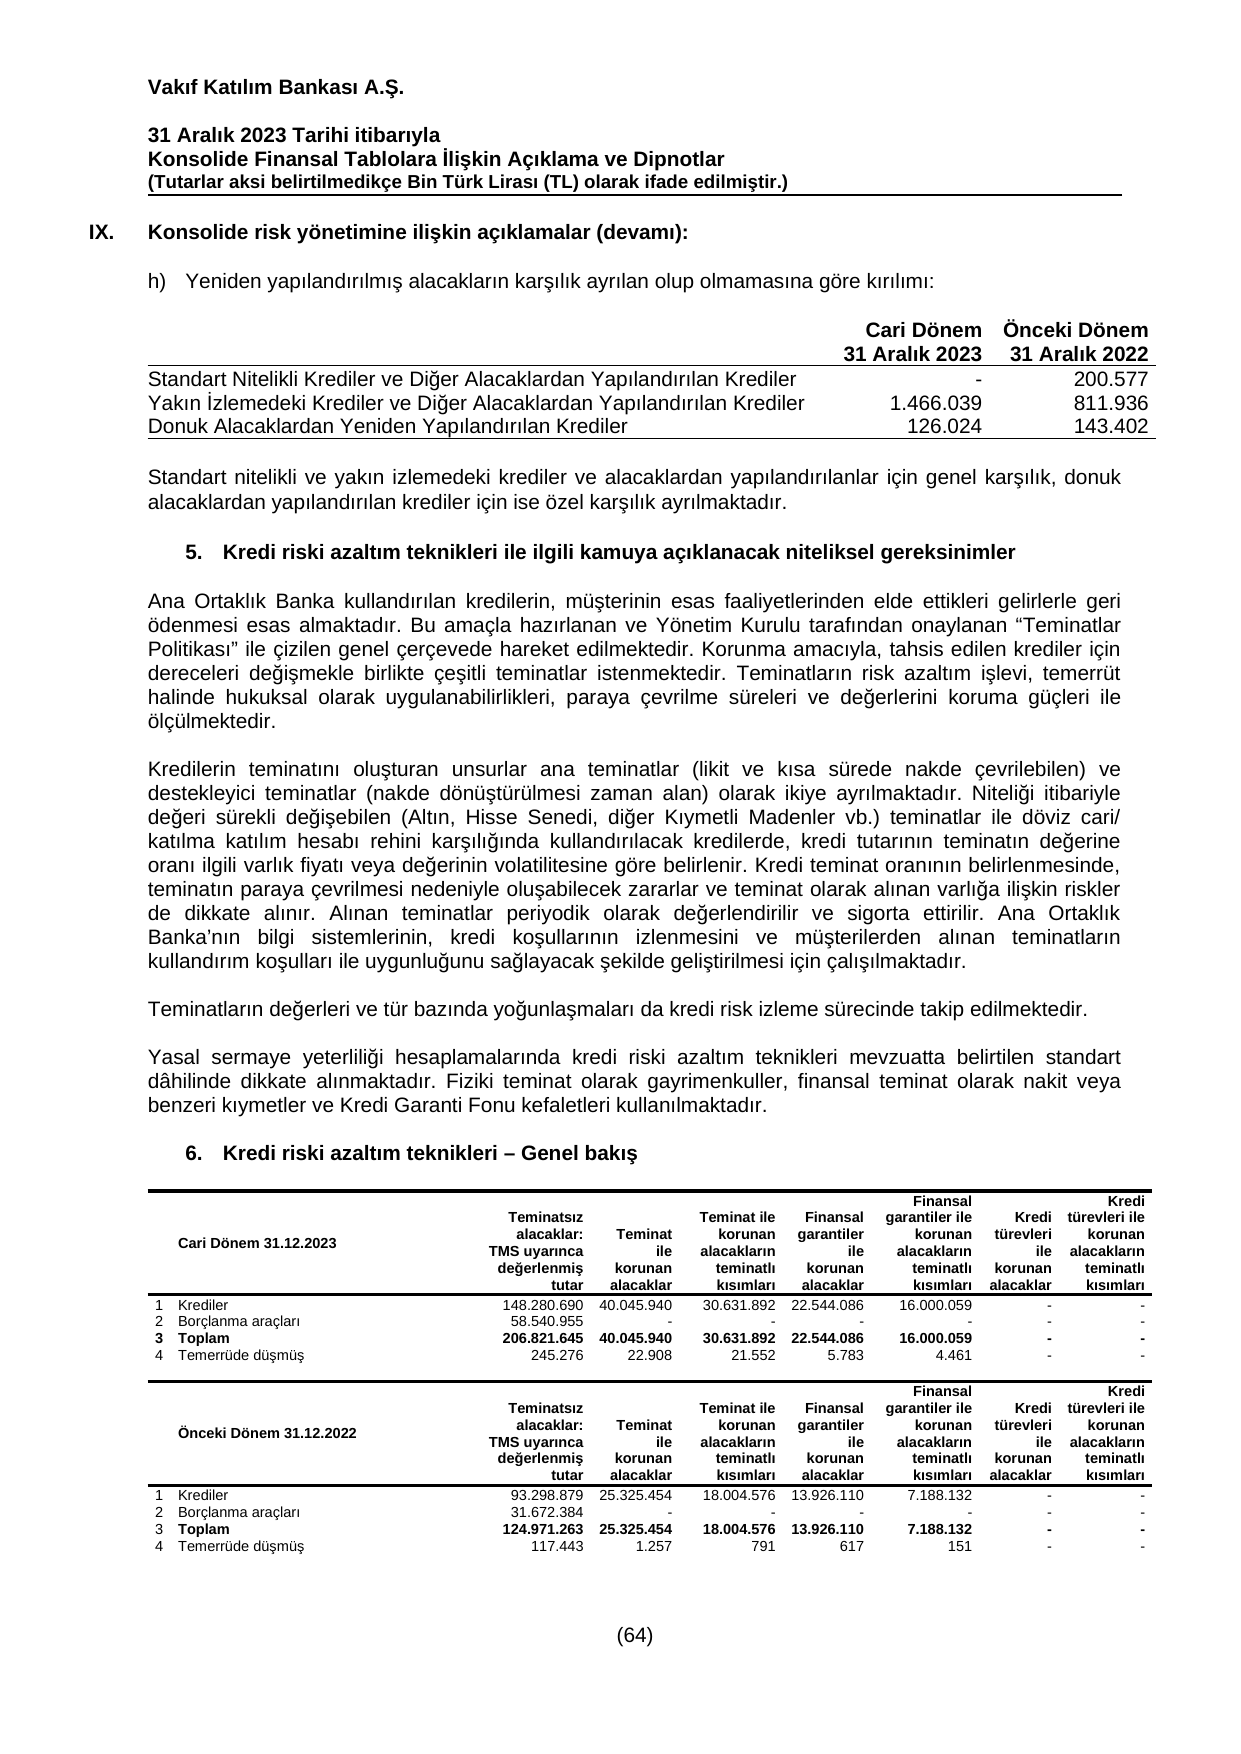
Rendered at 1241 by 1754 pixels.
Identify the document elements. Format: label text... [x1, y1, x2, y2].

text Kredilerin teminatını oluşturan unsurlar ana teminatlar (likit ve kısa sürede nakde çevrilebilen) ve destekleyici teminatlar (nakde dönüştürülmesi zaman alan) olarak ikiye ayrılmaktadır. Niteliği itibariyle değeri sürekli değişebilen (Altın, Hisse Senedi, diğer Kıymetli Madenler vb.) teminatlar ile döviz cari/ katılma katılım hesabı rehini karşılığında kullandırılacak kredilerde, kredi tutarının teminatın değerine oranı ilgili varlık fiyatı veya değerinin volatilitesine göre belirlenir. Kredi teminat oranının belirlenmesinde, teminatın paraya çevrilmesi nedeniyle oluşabilecek zararlar ve teminat olarak alınan varlığa ilişkin riskler de dikkate alınır. Alınan teminatlar periyodik olarak değerlendirilir ve sigorta ettirilir. Ana Ortaklık Banka’nın bilgi sistemlerinin, kredi koşullarının izlenmesini ve müşterilerden alınan teminatların kullandırım koşulları ile uygunluğunu sağlayacak şekilde geliştirilmesi için çalışılmaktadır. [148, 757, 1122, 973]
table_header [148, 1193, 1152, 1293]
list Kredi riski azaltım teknikleri – Genel bakış [185, 1140, 1122, 1165]
text Teminatların değerleri ve tür bazında yoğunlaşmaları da kredi risk izleme sürecinde takip edilmektedir. [148, 997, 1122, 1021]
text IX. Konsolide risk yönetimine ilişkin açıklamalar (devamı): [89, 219, 1122, 244]
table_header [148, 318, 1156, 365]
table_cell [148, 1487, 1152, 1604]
text Standart nitelikli ve yakın izlemedeki krediler ve alacaklardan yapılandırılanlar için genel karşılık, donuk alacaklardan yapılandırılan krediler için ise özel karşılık ayrılmaktadır. [148, 464, 1122, 514]
list Yeniden yapılandırılmış alacakların karşılık ayrılan olup olmamasına göre kırılımı: [148, 268, 1122, 292]
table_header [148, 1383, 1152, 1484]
list Kredi riski azaltım teknikleri ile ilgili kamuya açıklanacak niteliksel gereksinimler [185, 539, 1122, 564]
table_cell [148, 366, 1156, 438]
text Yasal sermaye yeterliliği hesaplamalarında kredi riski azaltım teknikleri mevzuatta belirtilen standart dâhilinde dikkate alınmaktadır. Fiziki teminat olarak gayrimenkuller, finansal teminat olarak nakit veya benzeri kıymetler ve Kredi Garanti Fonu kefaletleri kullanılmaktadır. [148, 1044, 1122, 1116]
text Ana Ortaklık Banka kullandırılan kredilerin, müşterinin esas faaliyetlerinden elde ettikleri gelirlerle geri ödenmesi esas almaktadır. Bu amaçla hazırlanan ve Yönetim Kurulu tarafından onaylanan “Teminatlar Politikası” ile çizilen genel çerçevede hareket edilmektedir. Korunma amacıyla, tahsis edilen krediler için dereceleri değişmekle birlikte çeşitli teminatlar istenmektedir. Teminatların risk azaltım işlevi, temerrüt halinde hukuksal olarak uygulanabilirlikleri, paraya çevrilme süreleri ve değerlerini koruma güçleri ile ölçülmektedir. [148, 589, 1122, 733]
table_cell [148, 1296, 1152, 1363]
